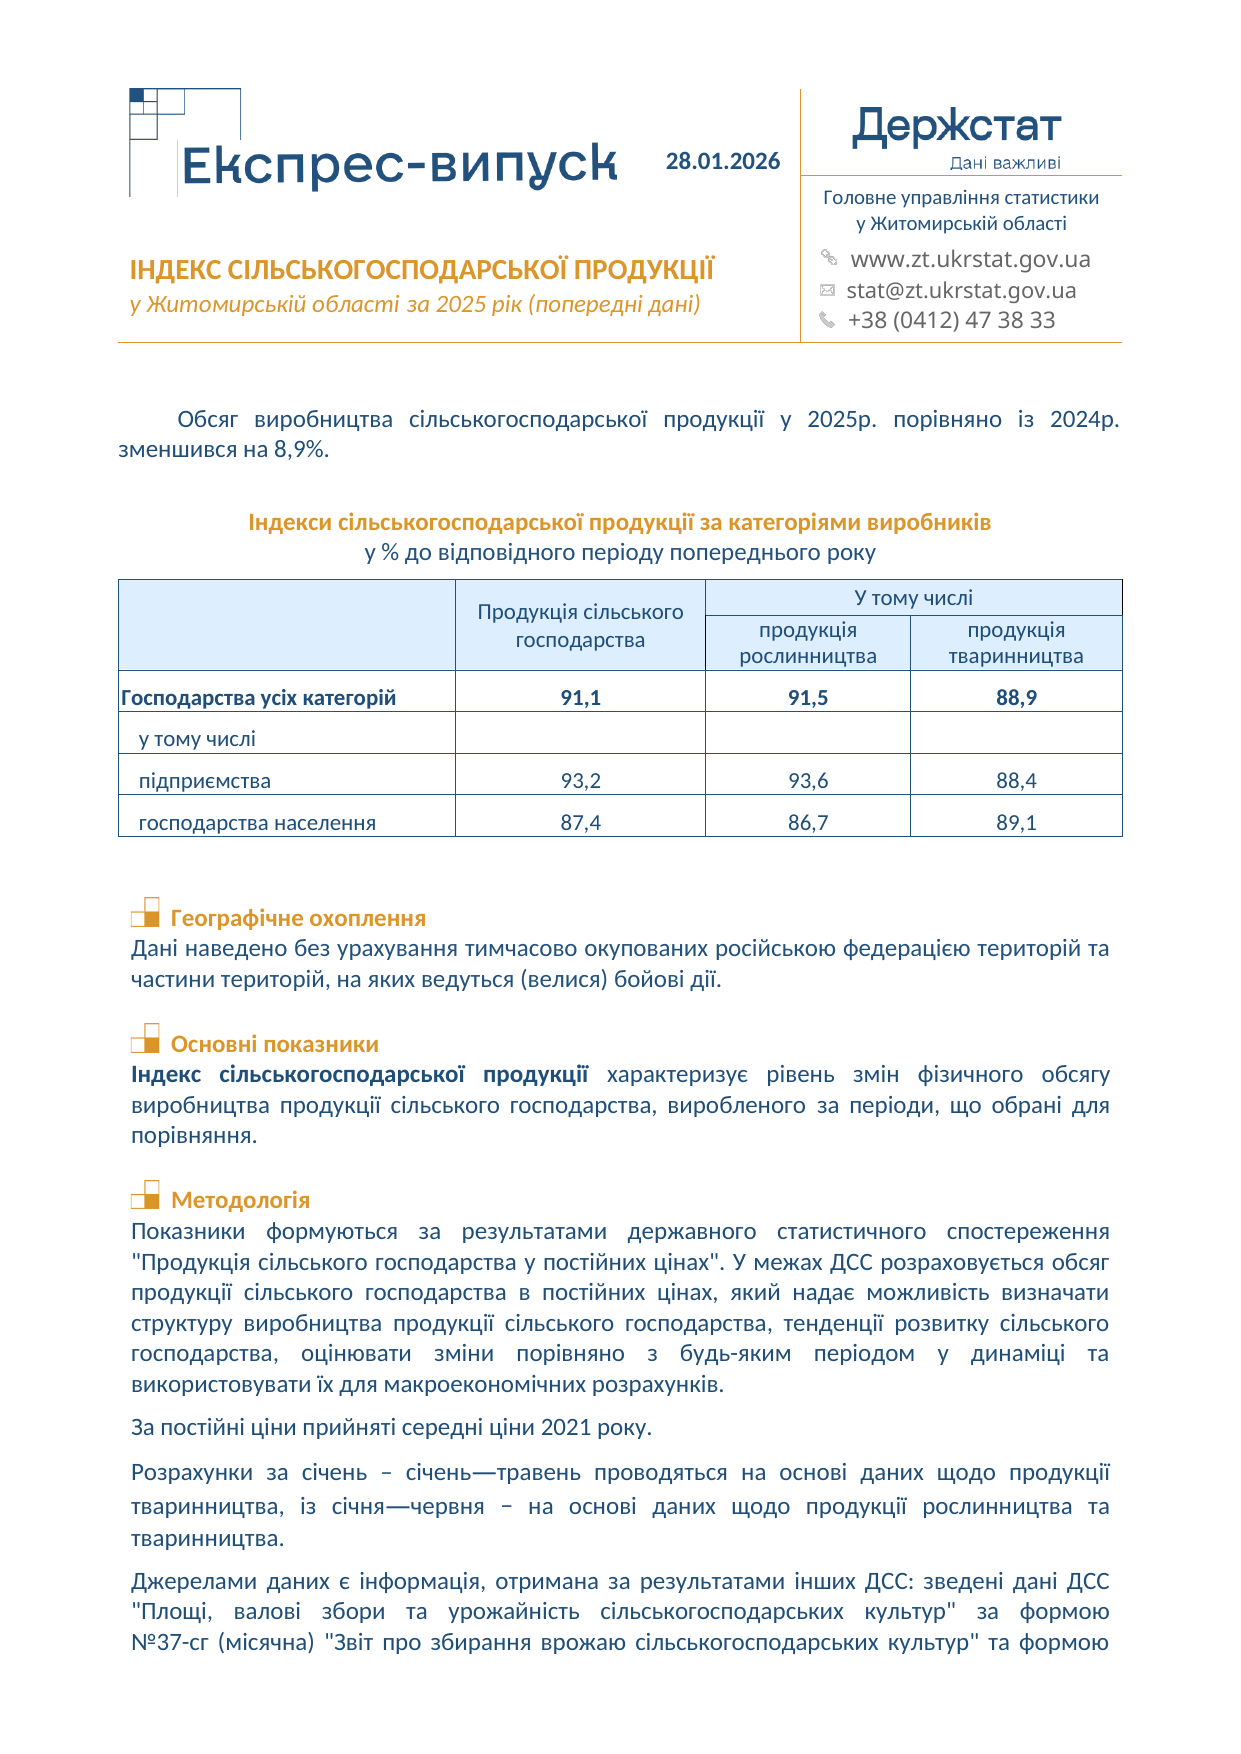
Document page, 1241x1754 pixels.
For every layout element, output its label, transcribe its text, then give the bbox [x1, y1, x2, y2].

picture [818, 281, 835, 299]
table_header [119, 580, 455, 669]
table_cell 93,2 [456, 754, 705, 794]
table_cell господарства населення [119, 795, 455, 836]
table_cell [456, 712, 705, 753]
table_cell 89,1 [911, 795, 1122, 836]
text Обсяг виробництва сільськогосподарської продукції у 2025р. порівняно із 2024р. зменшився на 8,9%. [118, 403, 1122, 463]
table_cell продукція тваринництва [911, 616, 1122, 669]
table_cell 91,5 [706, 671, 910, 711]
table_cell 87,4 [456, 795, 705, 836]
table_cell продукція рослинництва [706, 616, 910, 669]
table_cell 91,1 [456, 671, 705, 711]
table_header Географічне охоплення [120, 898, 1122, 932]
table_cell 88,9 [911, 671, 1122, 711]
table_header 28.01.2026 ІНДЕКС СІЛЬСЬКОГОСПОДАРСЬКОЇ ПРОДУКЦІЇ у Житомирській області за 2025 рік (попередні дані) [118, 89, 800, 342]
picture [130, 1180, 160, 1209]
table_cell у тому числі [119, 712, 455, 753]
table_cell Основні показники [120, 1024, 1122, 1058]
table_cell Індекс сільськогосподарської продукції характеризує рівень змін фізичного обсягу виробництва продукції сільського господарства, виробленого за періоди, що обрані для порівняння. [120, 1059, 1122, 1181]
text Індекси сільськогосподарської продукції за категоріями виробників у % до відповідного періоду попереднього року [118, 506, 1122, 567]
table_cell 93,6 [706, 754, 910, 794]
table_cell [911, 712, 1122, 753]
table_cell Головне управління статистики у Житомирській області www.zt.ukrstat.gov.ua stat@zt.ukrstat.gov.ua +38 (0412) 47 38 33 [801, 176, 1122, 342]
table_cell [120, 1215, 1122, 1657]
picture [818, 311, 836, 329]
picture [818, 246, 840, 268]
picture [130, 897, 160, 927]
table_cell Господарства усіх категорій [119, 671, 455, 711]
table_header [801, 89, 1122, 175]
table_cell підприємства [119, 754, 455, 794]
picture [130, 1023, 160, 1053]
table_header У тому числі [706, 580, 1122, 615]
table_cell Методологія [120, 1181, 1122, 1215]
table_cell [706, 712, 910, 753]
table_header Продукція сільського господарства [456, 580, 705, 669]
table_cell Дані наведено без урахування тимчасово окупованих російською федерацією територій та частини територій, на яких ведуться (велися) бойові дії. [120, 933, 1122, 1024]
table_cell 86,7 [706, 795, 910, 836]
table_cell 88,4 [911, 754, 1122, 794]
